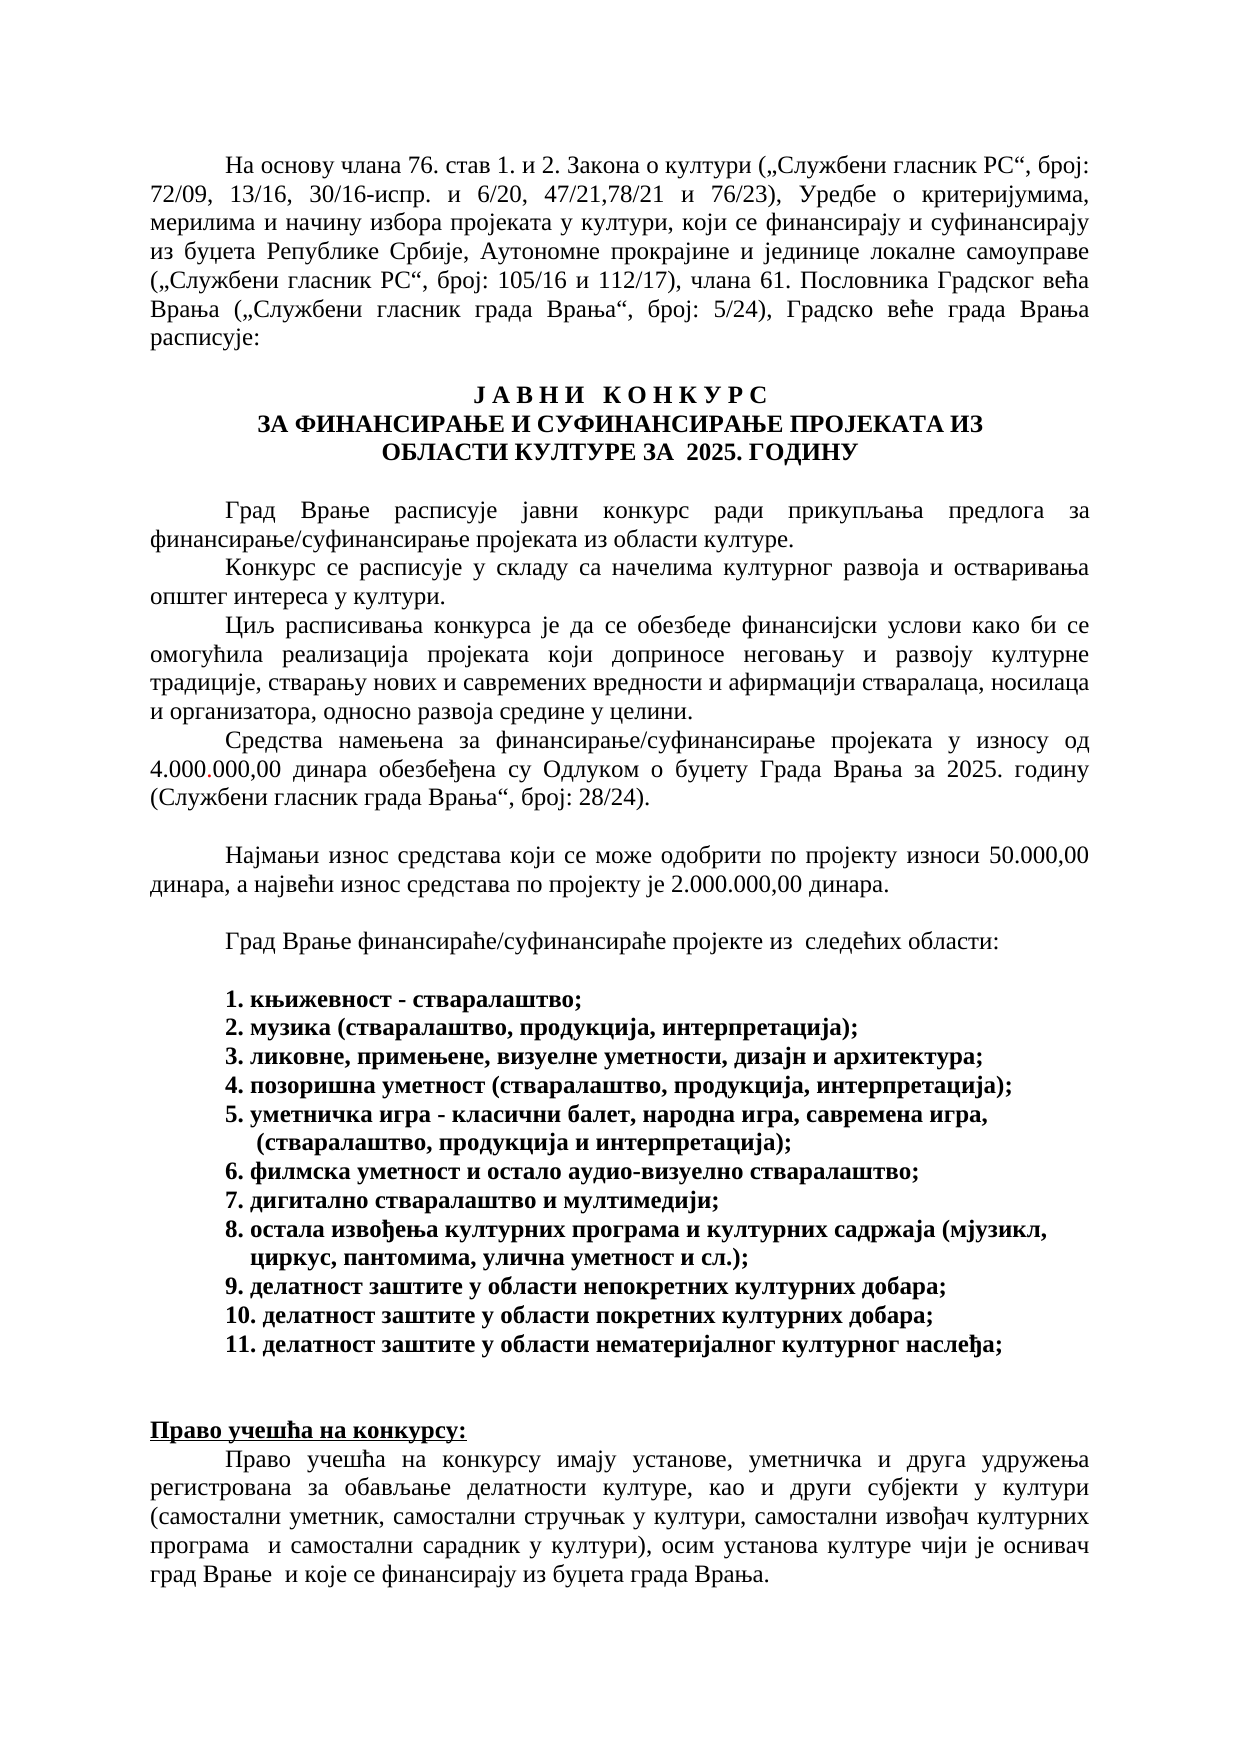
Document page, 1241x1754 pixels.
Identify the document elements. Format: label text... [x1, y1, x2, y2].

text Град Врање расписује јавни конкурс ради прикупљања предлога за финансирање/суфинансирање пројеката из области културе. [150, 495, 1090, 552]
text 10. делатност заштите у области покретних културних добара; [150, 1300, 1090, 1329]
text Конкурс се расписује у складу са начелима културног развоја и остваривања општег интереса у култури. [150, 552, 1090, 610]
text 1. књижевност - стваралаштво; [150, 984, 1090, 1012]
text 6. филмска уметност и остало аудио-визуелно стваралаштво; [150, 1156, 1090, 1185]
text Средства намењена за финансирање/суфинансирање пројеката у износу од 4.000.000,00 динара обезбеђена су Одлуком о буџету Града Врања за 2025. годину (Службени гласник града Врања“, број: 28/24). [150, 725, 1090, 811]
text 3. ликовне, примењене, визуелне уметности, дизајн и архитектура; 4. позоришна уметност (стваралаштво, продукција, интерпретација); [150, 1041, 1090, 1099]
text Најмањи износ средстава који се може одобрити по пројекту износи 50.000,00 динара, а највећи износ средстава по пројекту је 2.000.000,00 динара. [150, 840, 1090, 897]
text циркус, пантомима, улична уметност и сл.); [150, 1242, 1090, 1271]
text ЗА ФИНАНСИРАЊЕ И СУФИНАНСИРАЊЕ ПРОЈЕКАТА ИЗ [150, 409, 1090, 437]
text 11. делатност заштите у области нематеријалног културног наслеђа; [150, 1329, 1090, 1357]
text 7. дигитално стваралаштво и мултимедији; [150, 1185, 1090, 1214]
text 8. остала извођења културних програма и културних садржаја (мјузикл, [150, 1214, 1090, 1242]
text Град Врање финансираће/суфинансираће пројекте из следећих области: [150, 926, 1090, 955]
text (стваралаштво, продукција и интерпретација); [150, 1127, 1090, 1156]
text На основу члана 76. став 1. и 2. Закона о култури („Службени гласник РС“, број: 72/09, 13/16, 30/16-испр. и 6/20, 47/21,78/21 и 76/23), Уредбе o критеријумима, мерилима и начину избора пројеката у култури, који се финансирају и суфинансирају из буџета Републике Србије, Аутономне прокрајине и јединице локалне самоуправе („Службени гласник РС“, број: 105/16 и 112/17), члана 61. Пословника Градског већа Врања („Службени гласник града Врања“, број: 5/24), Градско веће града Врања расписује: [150, 150, 1090, 351]
text 5. уметничка игра - класични балет, народна игра, савремена игра, [150, 1099, 1090, 1127]
text Циљ расписивања конкурса је да се обезбеде финансијски услови како би се омогућила реализација пројеката који доприносе неговању и развоју културне традиције, стварању нових и савремених вредности и афирмацији стваралаца, носилаца и организатора, односно развоја средине у целини. [150, 610, 1090, 725]
text 2. музика (стваралаштво, продукција, интерпретација); [150, 1012, 1090, 1041]
text Ј А В Н И К О Н К У Р С [150, 380, 1090, 409]
text 9. делатност заштите у области непокретних културних добара; [150, 1271, 1090, 1300]
text Право учешћа на конкурсу имају установе, уметничка и друга удружења регистрована за обављање делатности културе, као и други субјекти у култури (самостални уметник, самостални стручњак у култури, самостални извођач културних програма и самостални сарадник у култури), осим установа културе чији је оснивач град Врање и које се финансирају из буџета града Врања. [150, 1444, 1090, 1587]
text Право учешћа на конкурсу: [150, 1415, 1090, 1444]
text ОБЛАСТИ КУЛТУРЕ ЗА 2025. ГОДИНУ [150, 437, 1090, 466]
